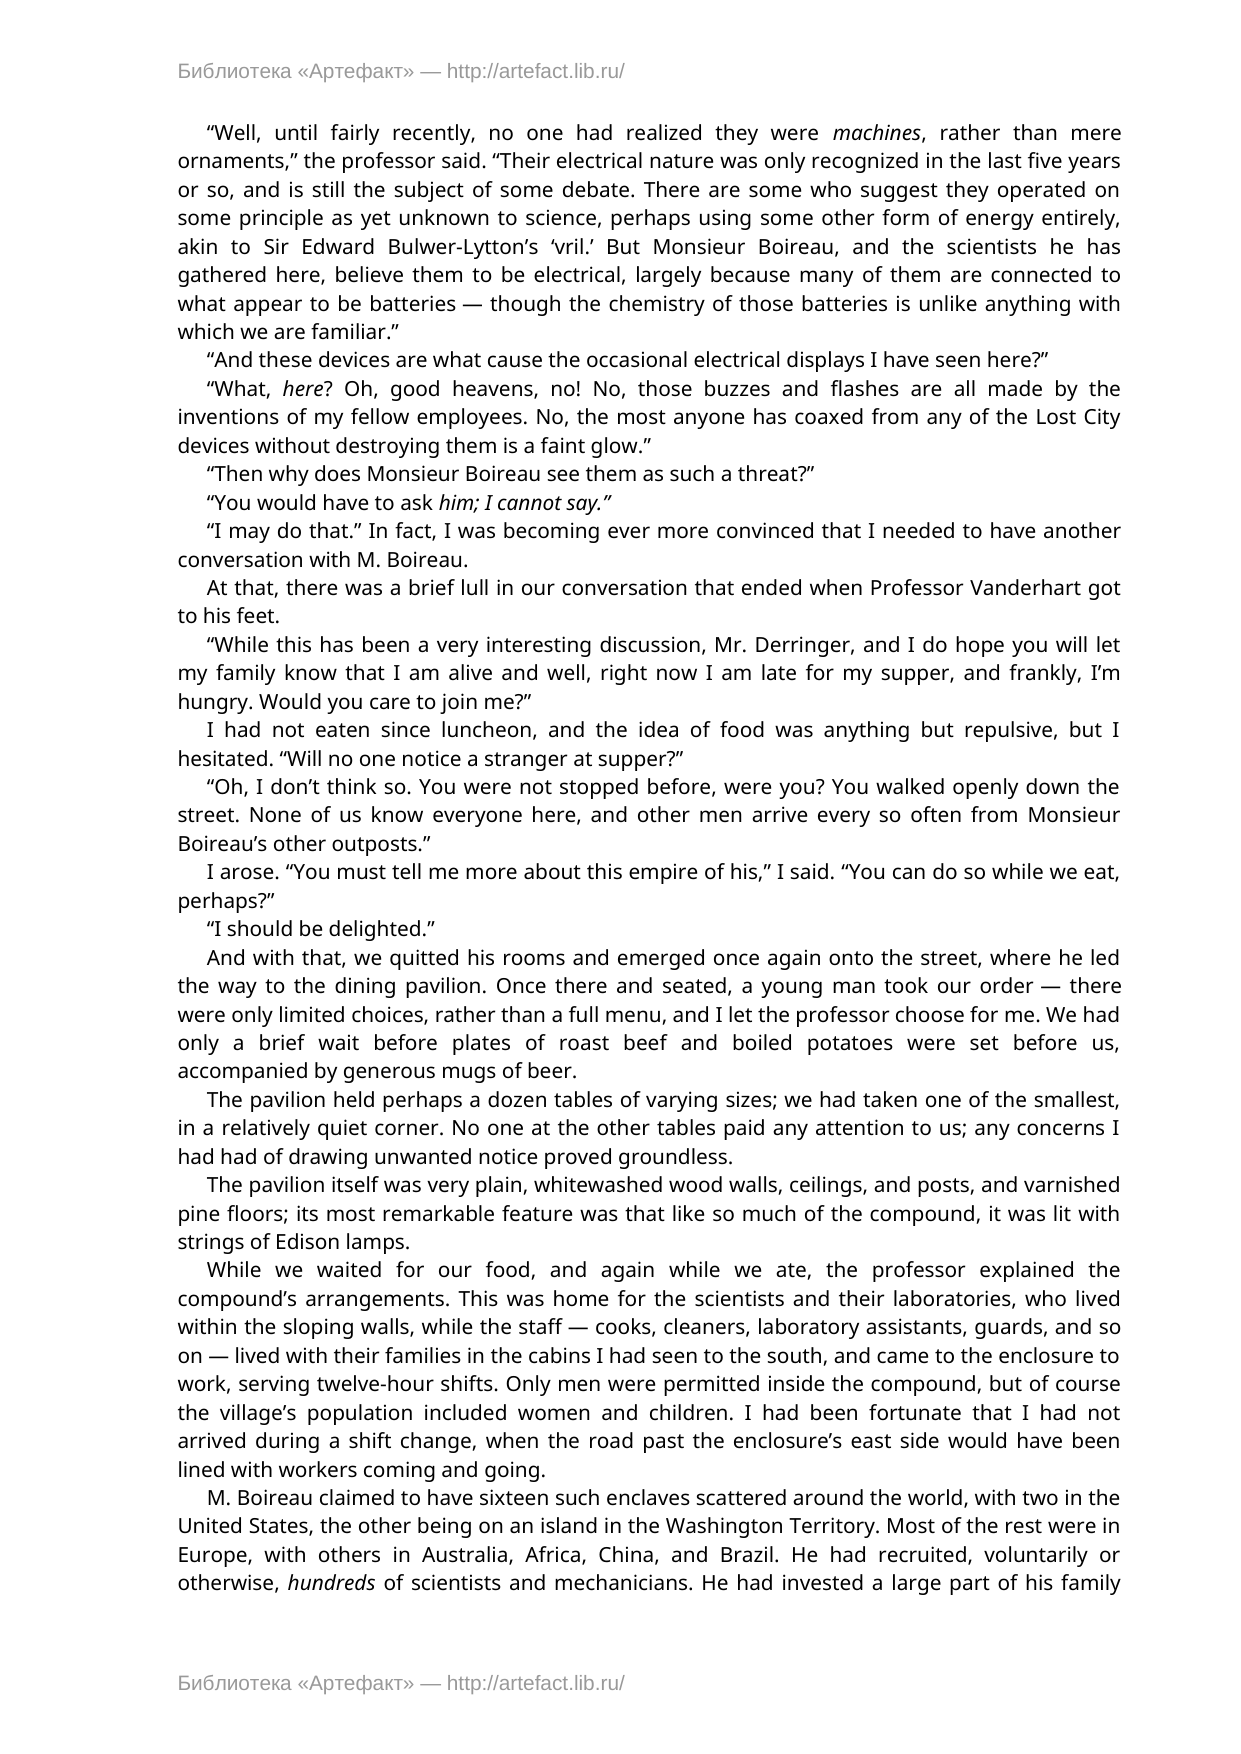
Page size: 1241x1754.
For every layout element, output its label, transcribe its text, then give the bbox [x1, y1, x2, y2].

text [177, 1483, 1122, 1597]
text I had not eaten since luncheon, and the idea of food was anything but repulsive, but I hesitated. “Will no one notice a stranger at supper?” [177, 715, 1122, 772]
text At that, there was a brief lull in our conversation that ended when Professor Vanderhart got to his feet. [177, 573, 1122, 630]
text “Then why does Monsieur Boireau see them as such a threat?” [177, 459, 1122, 488]
text While we waited for our food, and again while we ate, the professor explained the compound’s arrangements. This was home for the scientists and their laboratories, who lived within the sloping walls, while the staff — cooks, cleaners, laboratory assistants, guards, and so on — lived with their families in the cabins I had seen to the south, and came to the enclosure to work, serving twelve-hour shifts. Only men were permitted inside the compound, but of course the village’s population included women and children. I had been fortunate that I had not arrived during a shift change, when the road past the enclosure’s east side would have been lined with workers coming and going. [177, 1256, 1122, 1483]
text “I may do that.” In fact, I was becoming ever more convinced that I needed to have another conversation with M. Boireau. [177, 516, 1122, 573]
text The pavilion itself was very plain, whitewashed wood walls, ceilings, and posts, and varnished pine floors; its most remarkable feature was that like so much of the compound, it was lit with strings of Edison lamps. [177, 1170, 1122, 1256]
text “I should be delighted.” [177, 914, 1122, 943]
text I arose. “You must tell me more about this empire of his,” I said. “You can do so while we eat, perhaps?” [177, 857, 1122, 914]
text The pavilion held perhaps a dozen tables of varying sizes; we had taken one of the smallest, in a relatively quiet corner. No one at the other tables paid any attention to us; any concerns I had had of drawing unwanted notice proved groundless. [177, 1085, 1122, 1170]
text And with that, we quitted his rooms and emerged once again onto the street, where he led the way to the dining pavilion. Once there and seated, a young man took our order — there were only limited choices, rather than a full menu, and I let the professor choose for me. We had only a brief wait before plates of roast beef and boiled potatoes were set before us, accompanied by generous mugs of beer. [177, 943, 1122, 1085]
text “And these devices are what cause the occasional electrical displays I have seen here?” [177, 346, 1122, 374]
text “Well, until fairly recently, no one had realized they were machines, rather than mere ornaments,” the professor said. “Their electrical nature was only recognized in the last five years or so, and is still the subject of some debate. There are some who suggest they operated on some principle as yet unknown to science, perhaps using some other form of energy entirely, akin to Sir Edward Bulwer-Lytton’s ‘vril.’ But Monsieur Boireau, and the scientists he has gathered here, believe them to be electrical, largely because many of them are connected to what appear to be batteries — though the chemistry of those batteries is unlike anything with which we are familiar.” [177, 118, 1122, 346]
text “Oh, I don’t think so. You were not stopped before, were you? You walked openly down the street. None of us know everyone here, and other men arrive every so often from Monsieur Boireau’s other outposts.” [177, 772, 1122, 857]
text “While this has been a very interesting discussion, Mr. Derringer, and I do hope you will let my family know that I am alive and well, right now I am late for my supper, and frankly, I’m hungry. Would you care to join me?” [177, 630, 1122, 715]
text “What, here? Oh, good heavens, no! No, those buzzes and flashes are all made by the inventions of my fellow employees. No, the most anyone has coaxed from any of the Lost City devices without destroying them is a faint glow.” [177, 374, 1122, 459]
text “You would have to ask him; I cannot say.” [177, 488, 1122, 516]
